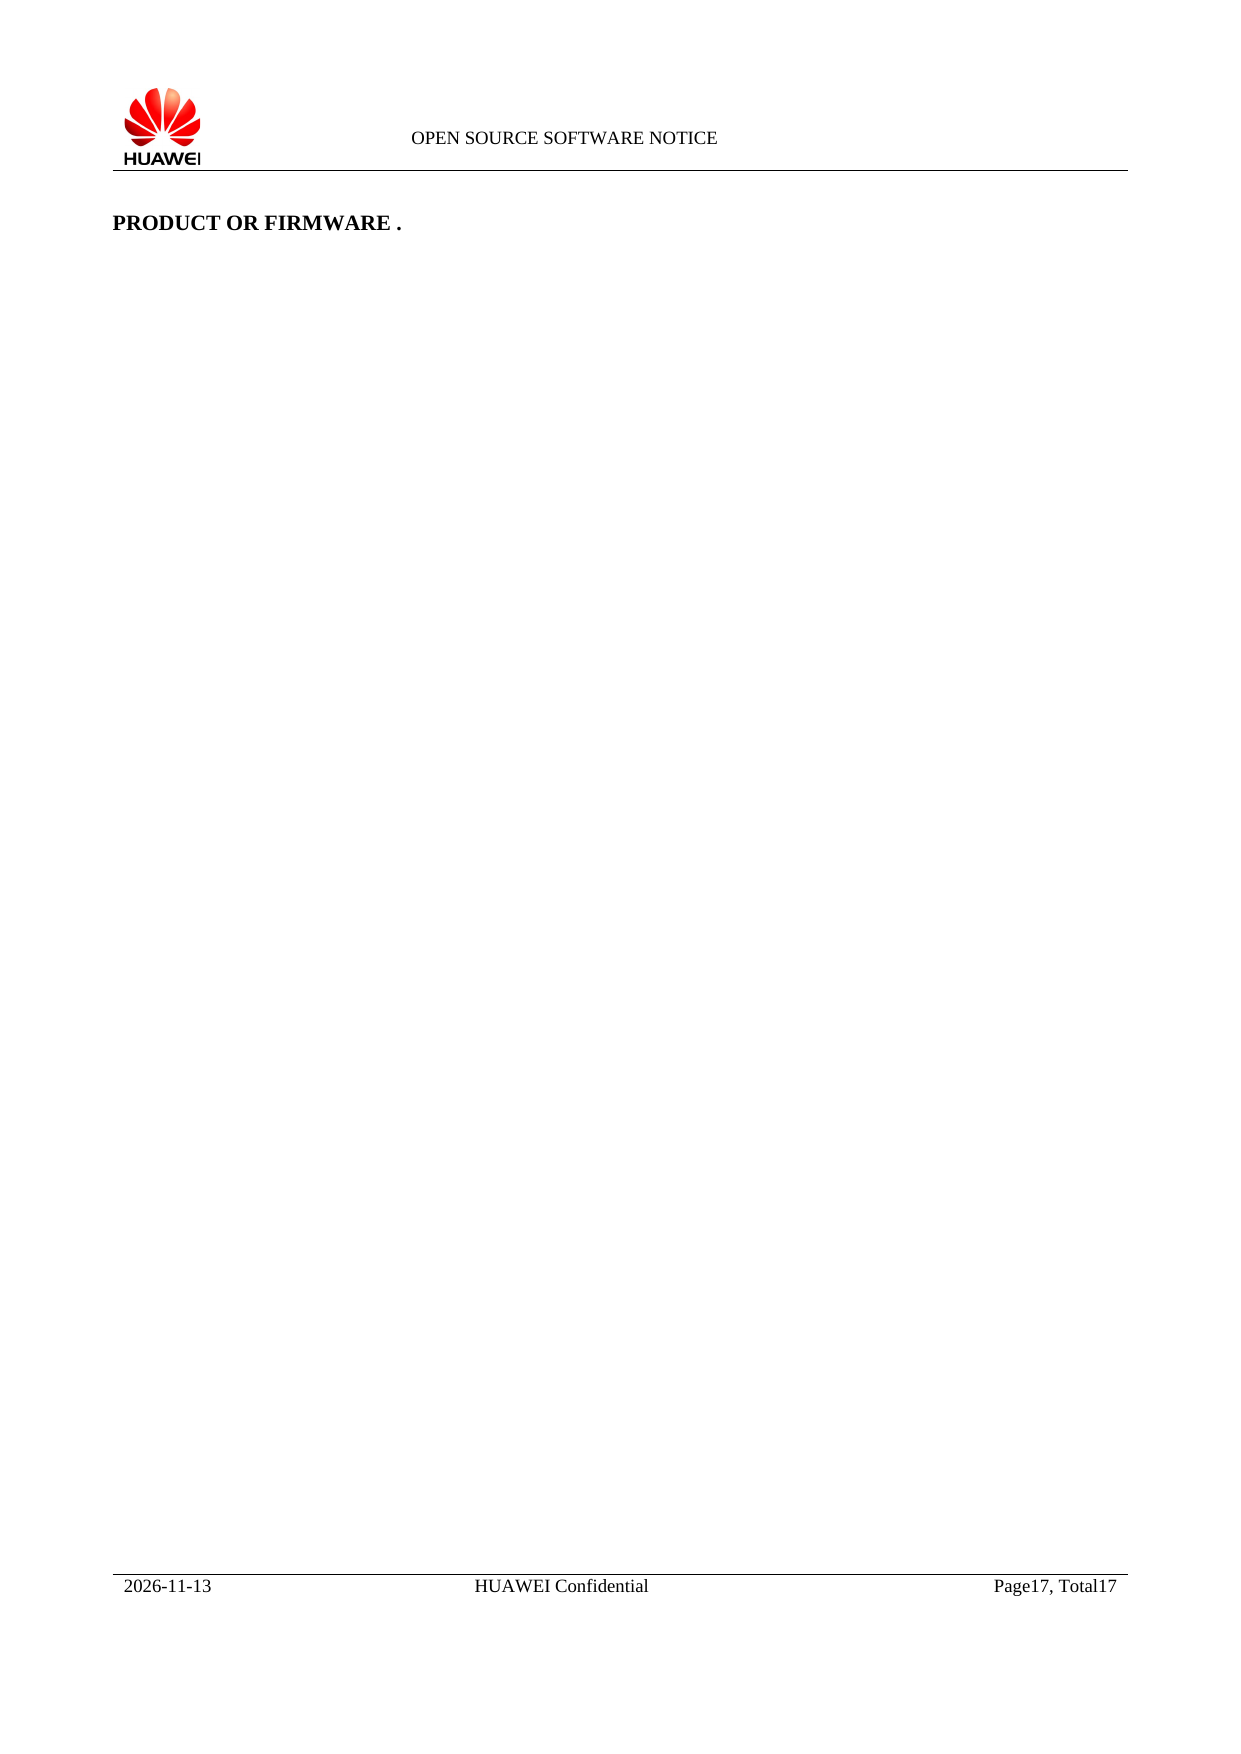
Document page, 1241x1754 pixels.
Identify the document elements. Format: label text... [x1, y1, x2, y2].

text This offer is valid for three years from the moment we distributed the product or firmware . [112, 206, 1128, 239]
picture [124, 88, 201, 165]
